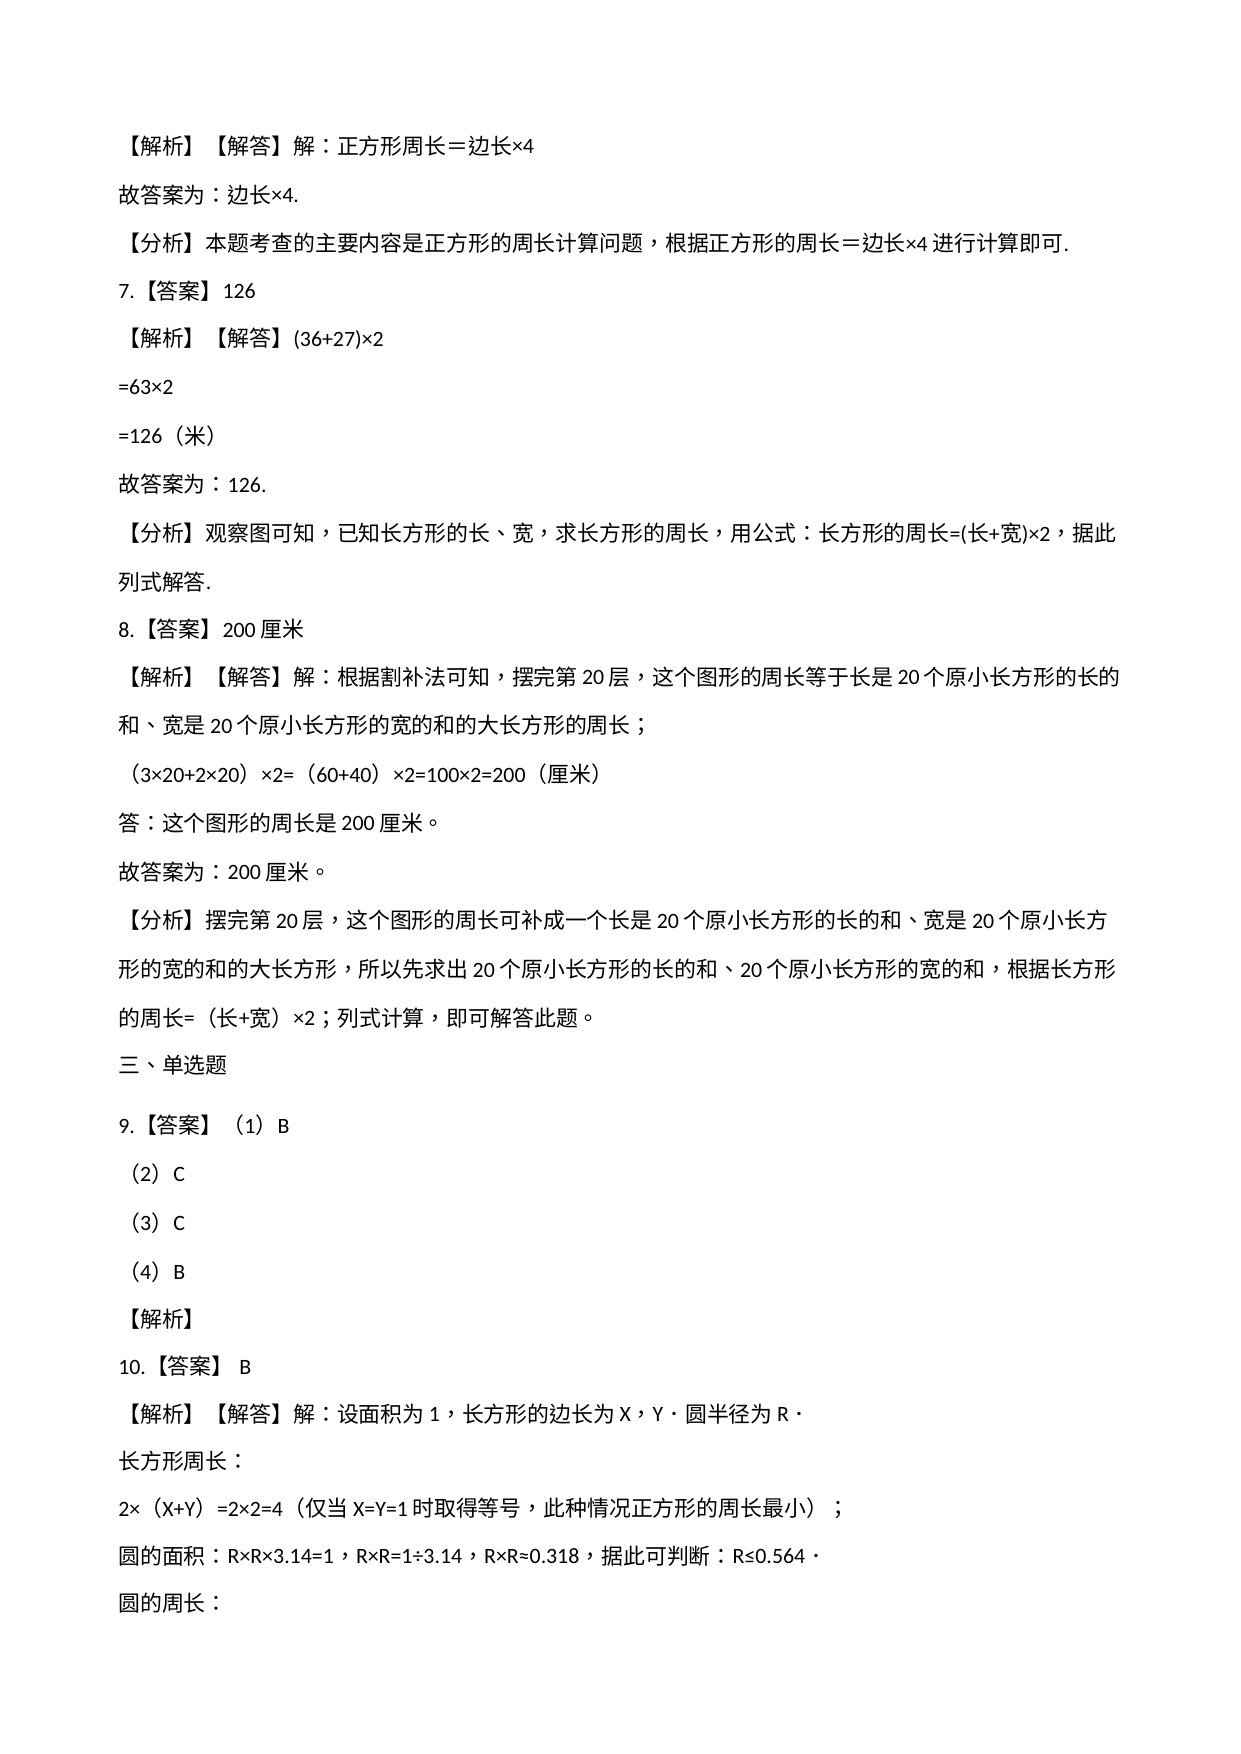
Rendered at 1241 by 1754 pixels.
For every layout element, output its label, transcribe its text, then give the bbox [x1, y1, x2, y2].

text 【解析】 [118, 1302, 1122, 1335]
text 7.【答案】126 [118, 274, 1122, 307]
text 圆的面积：R×R×3.14=1，R×R=1÷3.14，R×R≈0.318，据此可判断：R≤0.564． [118, 1539, 1122, 1572]
text 8.【答案】200厘米 [118, 613, 1122, 645]
text 【解析】【解答】解：正方形周长＝边长×4 故答案为：边长×4. 【分析】本题考查的主要内容是正方形的周长计算问题，根据正方形的周长＝边长×4进行计算即可. [118, 129, 1122, 259]
text 三、单选题 [118, 1049, 1122, 1081]
text 【解析】【解答】(36+27)×2 =63×2 =126（米） 故答案为：126. 【分析】观察图可知，已知长方形的长、宽，求长方形的周长，用公式：长方形的周长=(长+宽)×2，据此列式解答. [118, 322, 1122, 598]
text 2×（X+Y）=2×2=4（仅当X=Y=1时取得等号，此种情况正方形的周长最小）； [118, 1492, 1122, 1524]
text 圆的周长： [118, 1587, 1122, 1619]
text 【解析】【解答】解：设面积为1，长方形的边长为X，Y．圆半径为R． [118, 1397, 1122, 1430]
text 9.【答案】（1）B （2）C （3）C （4）B [118, 1109, 1122, 1288]
text 10.【答案】 B [118, 1350, 1122, 1382]
text 【解析】【解答】解：根据割补法可知，摆完第20层，这个图形的周长等于长是20个原小长方形的长的和、宽是20个原小长方形的宽的和的大长方形的周长； （3×20+2×20）×2=（60+40）×2=100×2=200（厘米） 答：这个图形的周长是200厘米。 故答案为：200厘米。 【分析】摆完第20层，这个图形的周长可补成一个长是20个原小长方形的长的和、宽是20个原小长方形的宽的和的大长方形，所以先求出20个原小长方形的长的和、20个原小长方形的宽的和，根据长方形的周长=（长+宽）×2；列式计算，即可解答此题。 [118, 660, 1122, 1034]
text 长方形周长： [118, 1445, 1122, 1477]
